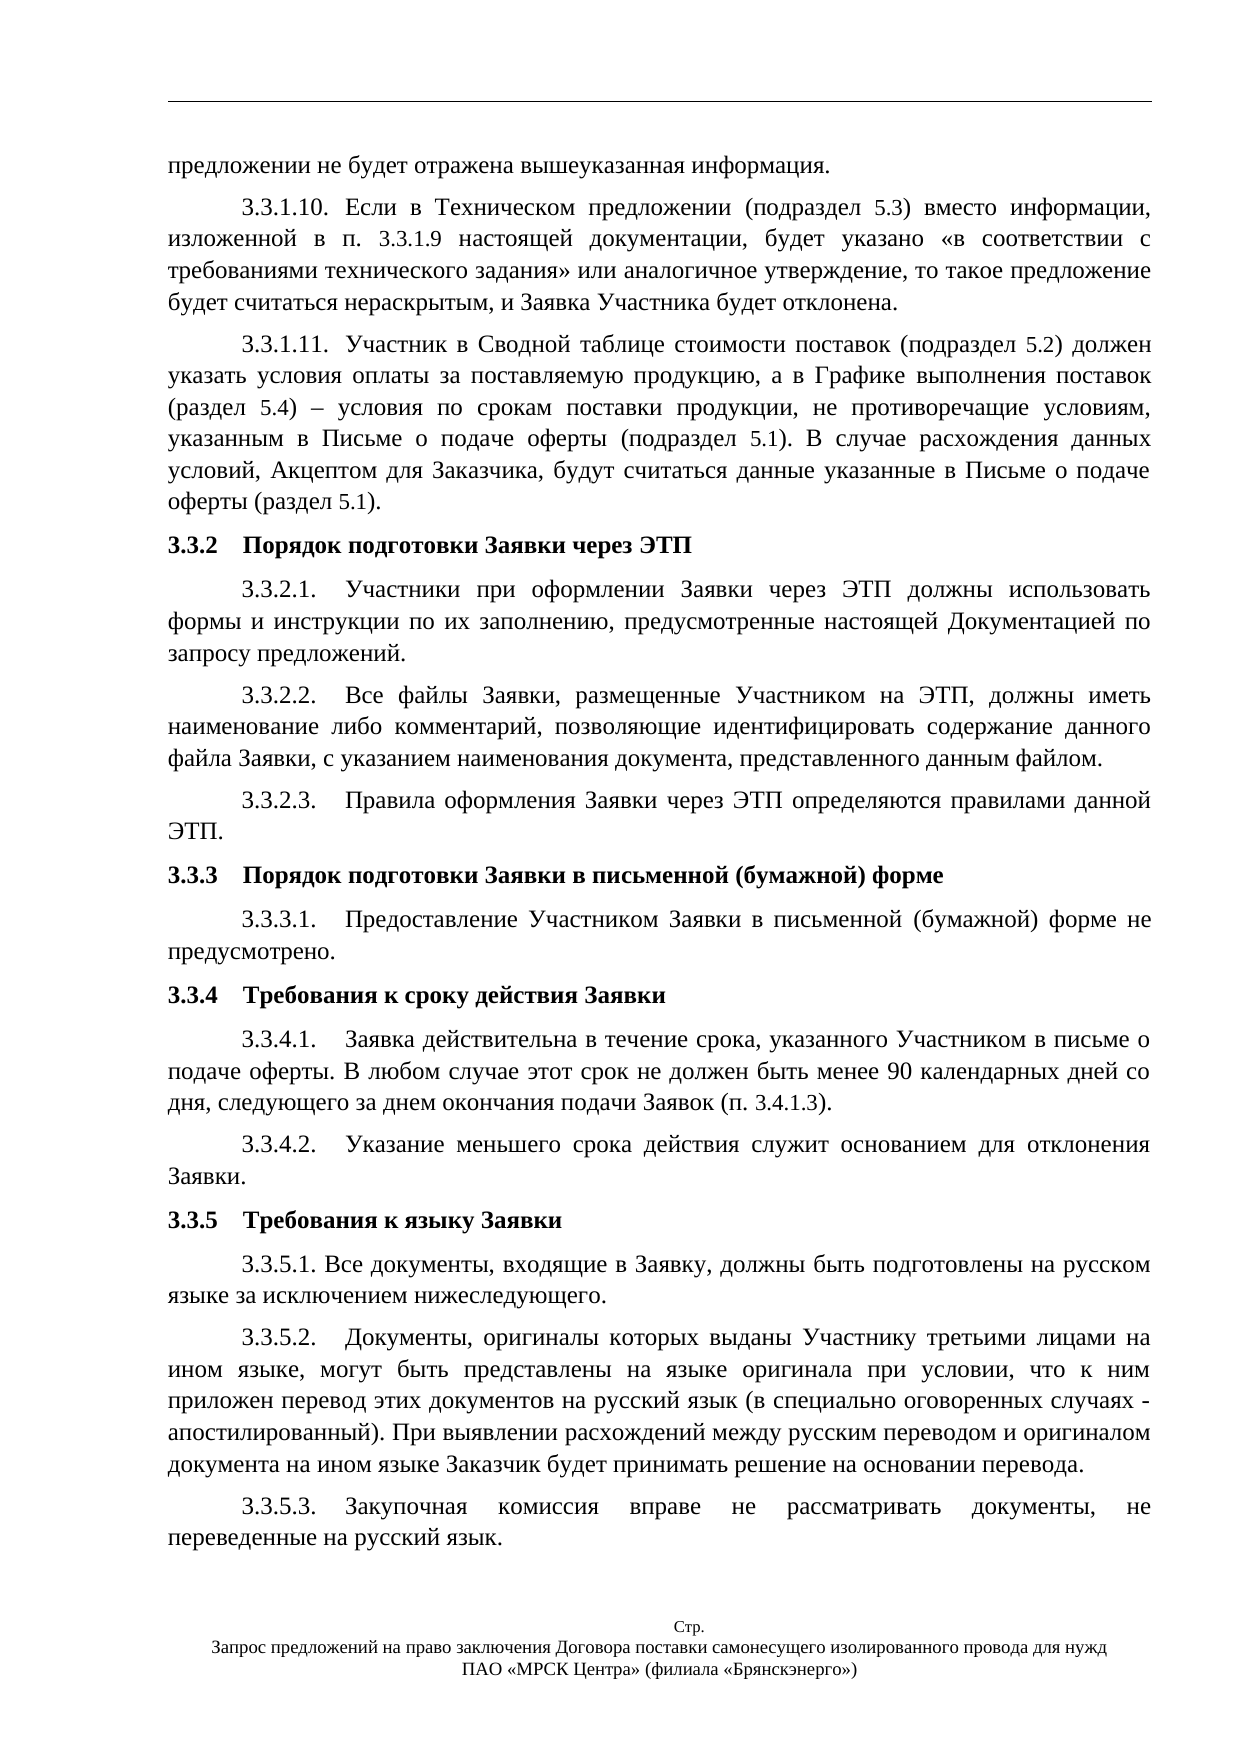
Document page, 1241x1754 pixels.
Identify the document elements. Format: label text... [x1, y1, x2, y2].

list Все файлы Заявки, размещенные Участником на ЭТП, должны иметь наименование либо комментарий, позволяющие идентифицировать содержание данного файла Заявки, с указанием наименования документа, представленного данным файлом. [168, 680, 1152, 772]
list Закупочная комиссия вправе не рассматривать документы, не переведенные на русский язык. [168, 1491, 1152, 1551]
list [168, 150, 1152, 179]
list Участники при оформлении Заявки через ЭТП должны использовать формы и инструкции по их заполнению, предусмотренные настоящей Документацией по запросу предложений. [168, 574, 1152, 666]
subtitle Порядок подготовки Заявки через ЭТП [168, 531, 1152, 559]
list Если в Техническом предложении (подраздел 5.3) вместо информации, изложенной в п. 3.3.1.9 настоящей документации, будет указано «в соответствии с требованиями технического задания» или аналогичное утверждение, то такое предложение будет считаться нераскрытым, и Заявка Участника будет отклонена. [168, 192, 1152, 315]
list Предоставление Участником Заявки в письменной (бумажной) форме не предусмотрено. [168, 904, 1152, 965]
list Участник в Сводной таблице стоимости поставок (подраздел 5.2) должен указать условия оплаты за поставляемую продукцию, а в Графике выполнения поставок (раздел 5.4) – условия по срокам поставки продукции, не противоречащие условиям, указанным в Письме о подаче оферты (подраздел 5.1). В случае расхождения данных условий, Акцептом для Заказчика, будут считаться данные указанные в Письме о подаче оферты (раздел 5.1). [168, 329, 1152, 515]
list Указание меньшего срока действия служит основанием для отклонения Заявки. [168, 1129, 1151, 1189]
text 3.3.5.1. Все документы, входящие в Заявку, должны быть подготовлены на русском языке за исключением нижеследующего. [168, 1249, 1152, 1309]
subtitle Порядок подготовки Заявки в письменной (бумажной) форме [168, 860, 1152, 889]
subtitle Требования к сроку действия Заявки [168, 980, 1152, 1009]
list Правила оформления Заявки через ЭТП определяются правилами данной ЭТП. [168, 785, 1152, 845]
list Документы, оригиналы которых выданы Участнику третьими лицами на ином языке, могут быть представлены на языке оригинала при условии, что к ним приложен перевод этих документов на русский язык (в специально оговоренных случаях - апостилированный). При выявлении расхождений между русским переводом и оригиналом документа на ином языке Заказчик будет принимать решение на основании перевода. [168, 1322, 1152, 1477]
subtitle Требования к языку Заявки [168, 1205, 1152, 1234]
list Заявка действительна в течение срока, указанного Участником в письме о подаче оферты. В любом случае этот срок не должен быть менее 90 календарных дней со дня, следующего за днем окончания подачи Заявок (п. 3.4.1.3). [168, 1024, 1151, 1116]
